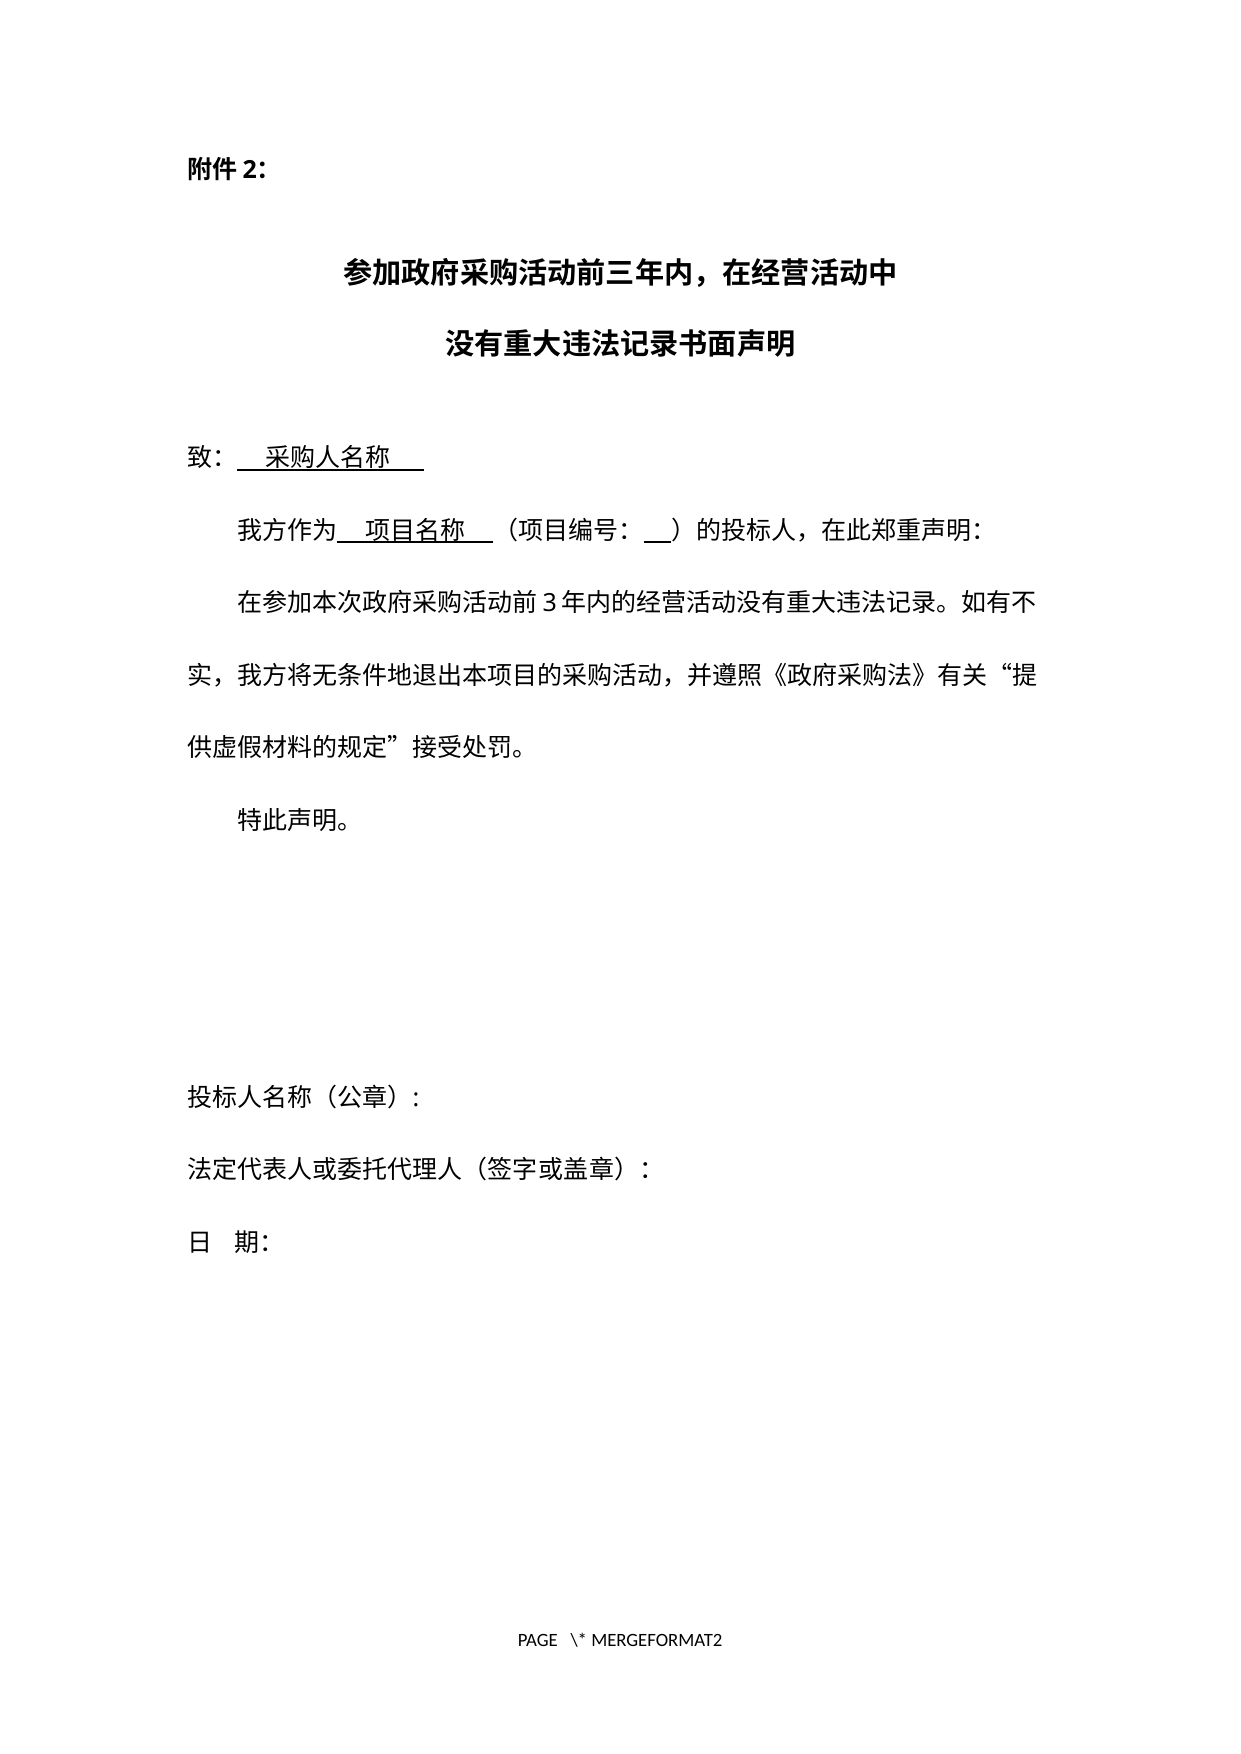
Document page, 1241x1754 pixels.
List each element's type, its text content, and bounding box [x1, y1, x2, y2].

text 没有重大违法记录书面声明 [187, 321, 1053, 363]
text 致： 采购人名称 [187, 438, 1053, 474]
text 附件2： [187, 150, 1053, 186]
text 法定代表人或委托代理人（签字或盖章）： [187, 1150, 997, 1186]
text 在参加本次政府采购活动前3年内的经营活动没有重大违法记录。如有不实，我方将无条件地退出本项目的采购活动，并遵照《政府采购法》有关“提供虚假材料的规定”接受处罚。 [187, 583, 1053, 764]
text 日 期： [187, 1222, 1053, 1258]
text 我方作为 项目名称 （项目编号： ）的投标人，在此郑重声明： [187, 510, 1053, 547]
text 参加政府采购活动前三年内，在经营活动中 [187, 249, 1053, 292]
text 投标人名称（公章）: [187, 1077, 997, 1113]
text 特此声明。 [187, 800, 1053, 837]
